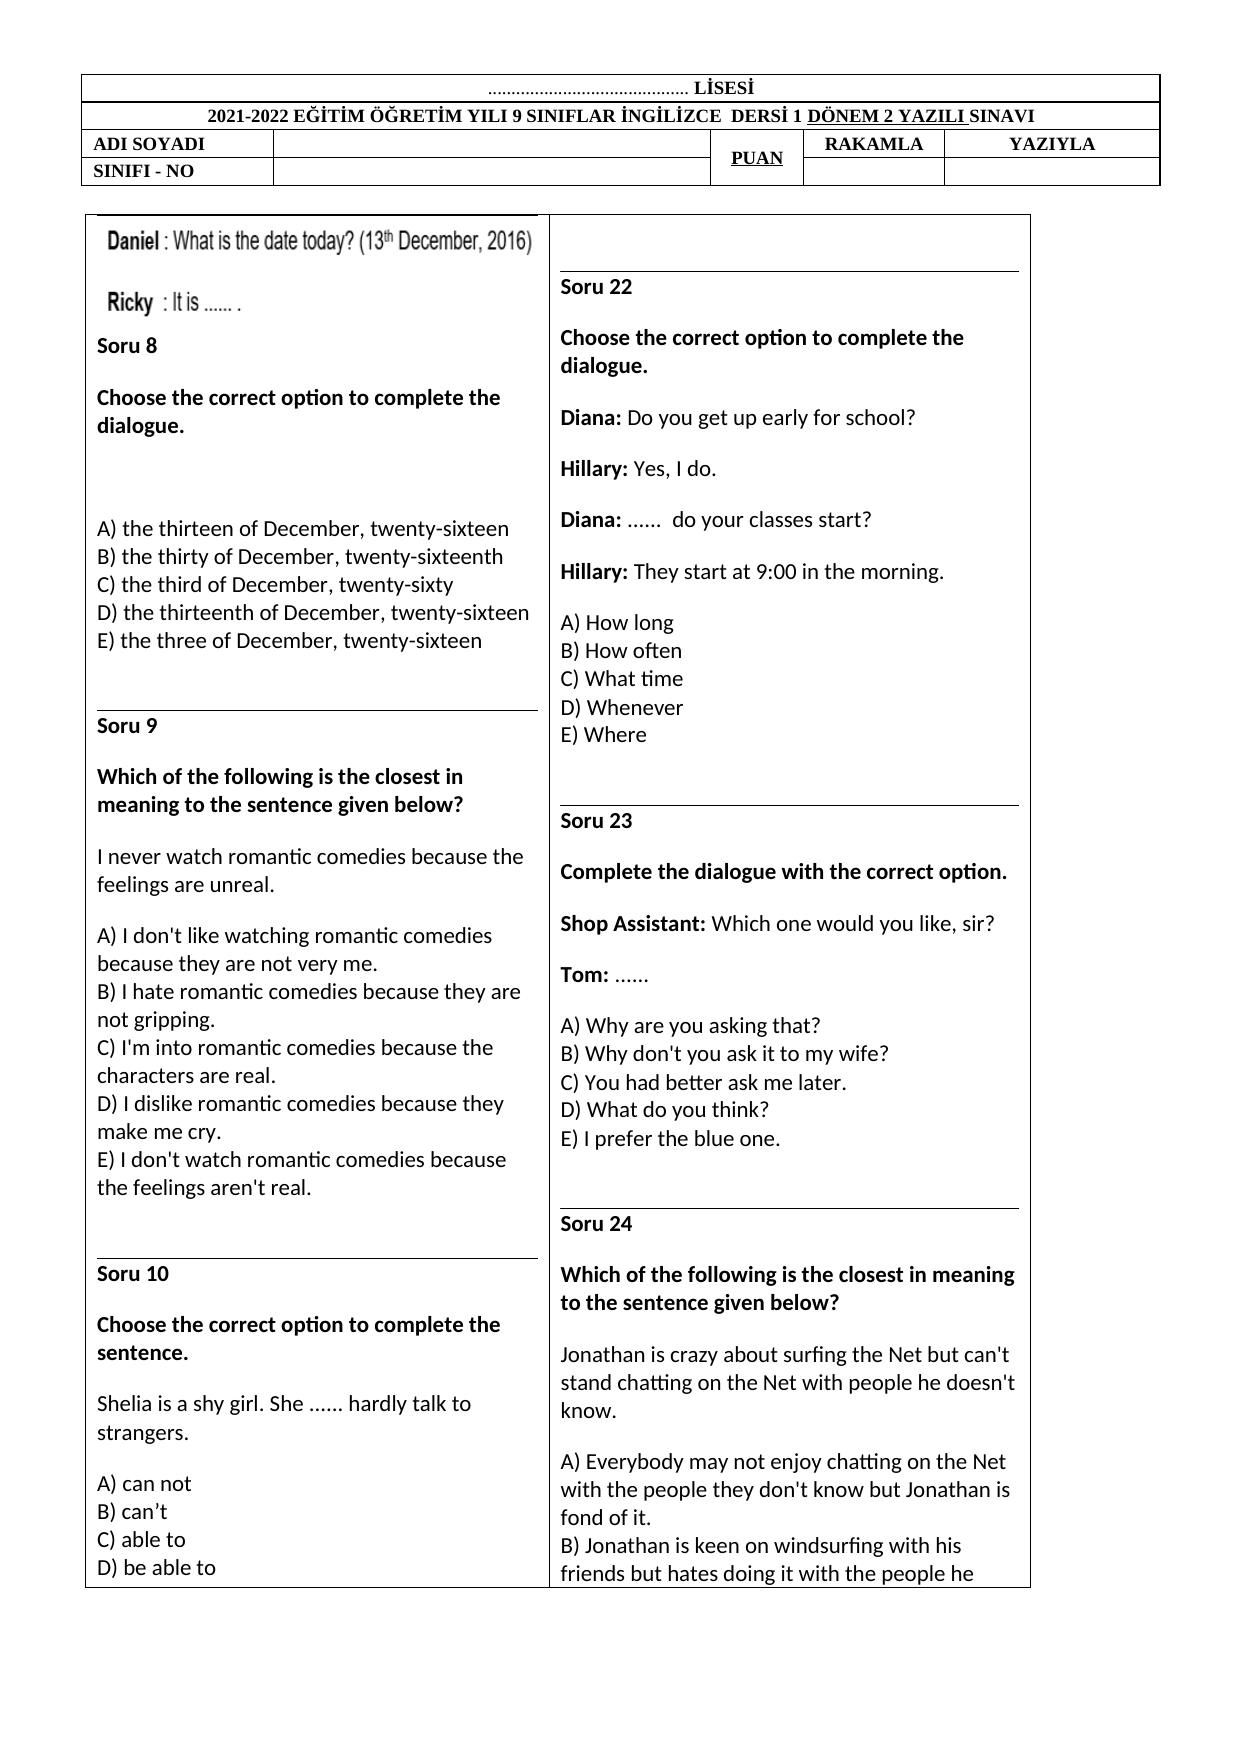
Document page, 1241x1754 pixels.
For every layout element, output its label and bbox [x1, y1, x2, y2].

table_header [550, 215, 1030, 1587]
picture [96, 216, 535, 332]
table_header [86, 215, 549, 1587]
